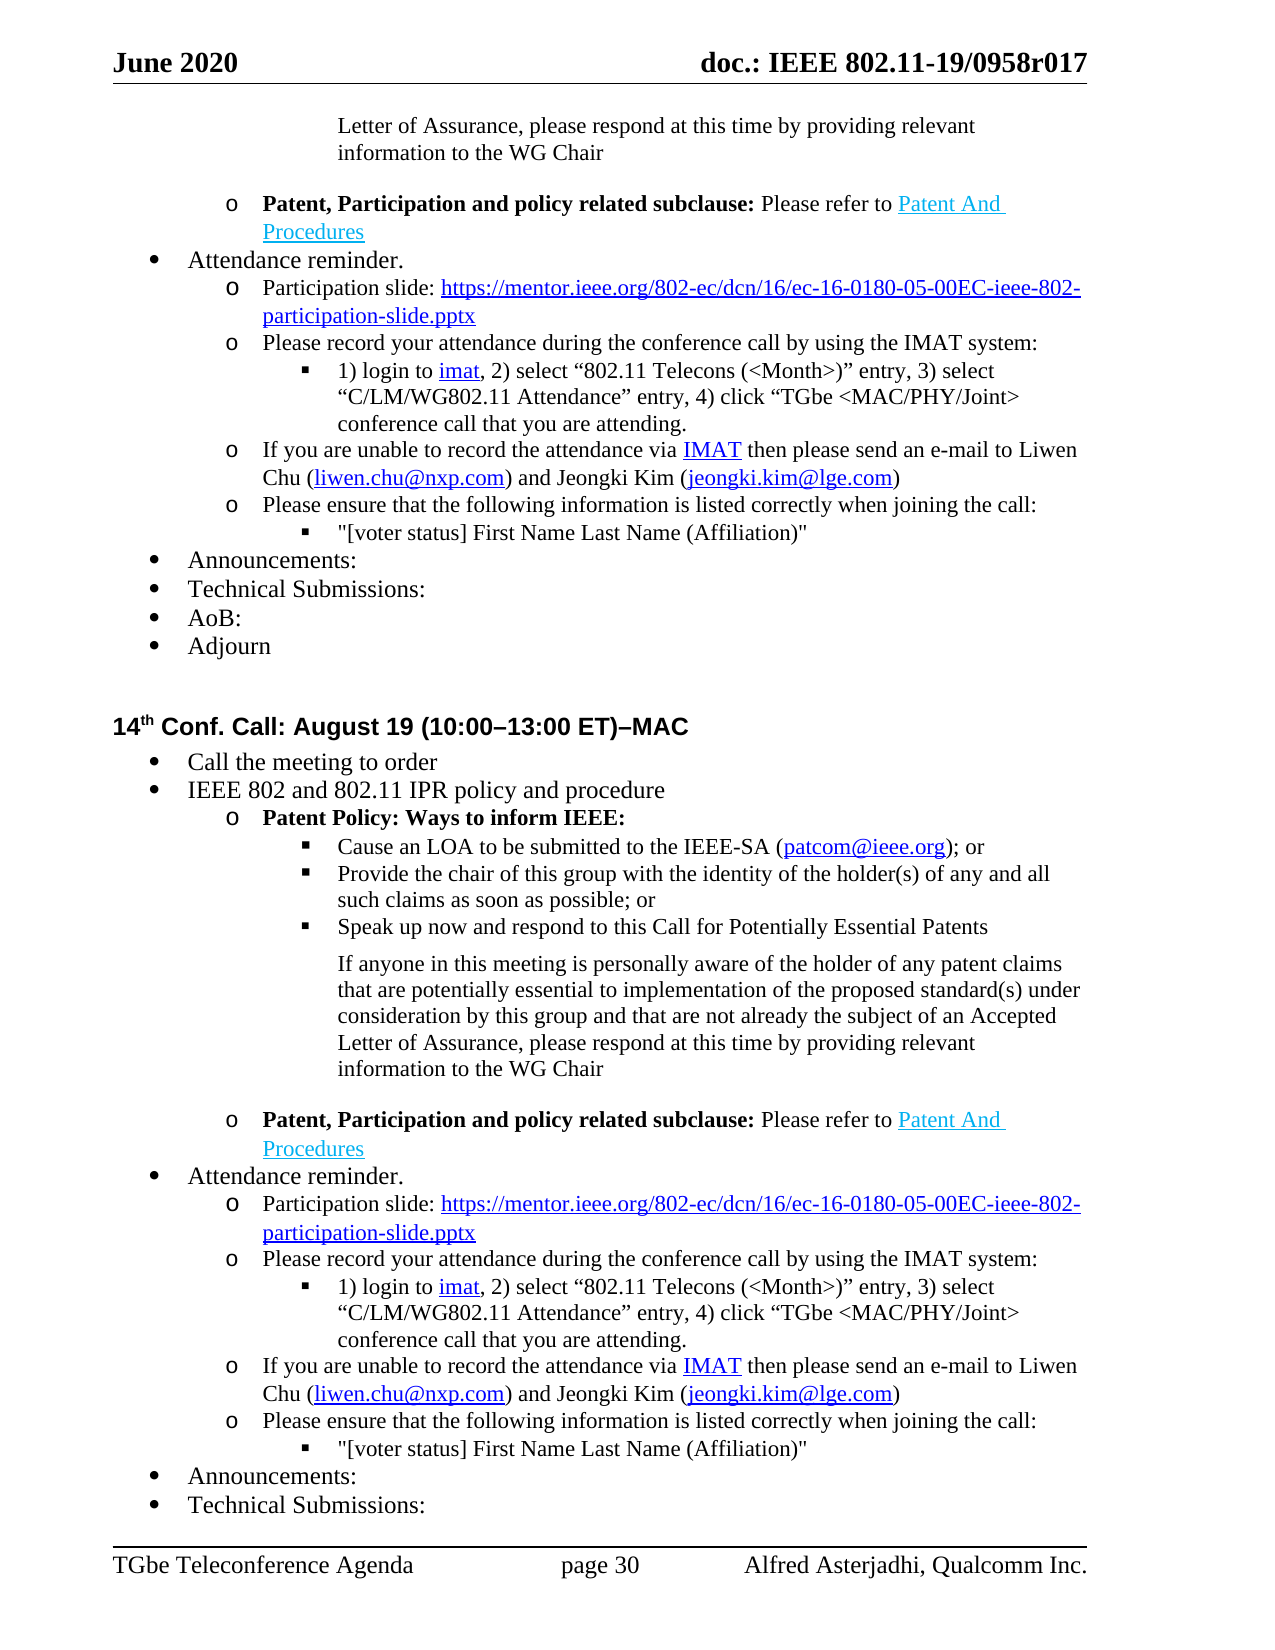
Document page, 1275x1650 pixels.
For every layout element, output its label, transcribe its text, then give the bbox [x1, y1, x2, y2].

list Provide the chair of this group with the identity of the holder(s) of any and all such claims as soon as possible; or [300, 860, 1087, 913]
list Participation slide: https://mentor.ieee.org/802-ec/dcn/16/ec-16-0180-05-00EC-ieee-802-participation-slide.pptx [225, 1190, 1087, 1245]
list Call the meeting to order [150, 747, 1087, 775]
list "[voter status] First Name Last Name (Affiliation)" [300, 519, 1087, 545]
list Please record your attendance during the conference call by using the IMAT system: [225, 329, 1087, 357]
list Please ensure that the following information is listed correctly when joining the call: [225, 491, 1087, 519]
list Announcements: [150, 545, 1087, 574]
list Cause an LOA to be submitted to the IEEE-SA (patcom@ieee.org); or [300, 833, 1087, 860]
list AoB: [150, 603, 1087, 631]
list Patent, Participation and policy related subclause: Please refer to Patent And Procedures [225, 1106, 1087, 1161]
list Participation slide: https://mentor.ieee.org/802-ec/dcn/16/ec-16-0180-05-00EC-ieee-802-participation-slide.pptx [225, 273, 1087, 329]
list Please record your attendance during the conference call by using the IMAT system: [225, 1245, 1087, 1273]
list Adjourn [150, 631, 1087, 660]
list If you are unable to record the attendance via IMAT then please send an e-mail to Liwen Chu (liwen.chu@nxp.com) and Jeongki Kim (jeongki.kim@lge.com) [225, 436, 1087, 491]
list Attendance reminder. [150, 245, 1087, 273]
list Announcements: [150, 1461, 1087, 1490]
list Attendance reminder. [150, 1161, 1087, 1190]
list Technical Submissions: [150, 574, 1087, 603]
list Patent, Participation and policy related subclause: Please refer to Patent And Procedures [225, 190, 1087, 245]
list 1) login to imat, 2) select “802.11 Telecons (<Month>)” entry, 3) select “C/LM/WG802.11 Attendance” entry, 4) click “TGbe <MAC/PHY/Joint> conference call that you are attending. [300, 1273, 1087, 1352]
subtitle 14th Conf. Call: August 19 (10:00–13:00 ET)–MAC [112, 712, 1087, 740]
list Speak up now and respond to this Call for Potentially Essential Patents [300, 913, 1087, 939]
list Technical Submissions: [150, 1490, 1087, 1519]
list Please ensure that the following information is listed correctly when joining the call: [225, 1407, 1087, 1435]
list IEEE 802 and 802.11 IPR policy and procedure [150, 775, 1087, 804]
list If you are unable to record the attendance via IMAT then please send an e-mail to Liwen Chu (liwen.chu@nxp.com) and Jeongki Kim (jeongki.kim@lge.com) [225, 1352, 1087, 1407]
list "[voter status] First Name Last Name (Affiliation)" [300, 1435, 1087, 1461]
list Patent Policy: Ways to inform IEEE: [225, 804, 1087, 833]
list 1) login to imat, 2) select “802.11 Telecons (<Month>)” entry, 3) select “C/LM/WG802.11 Attendance” entry, 4) click “TGbe <MAC/PHY/Joint> conference call that you are attending. [300, 357, 1087, 436]
